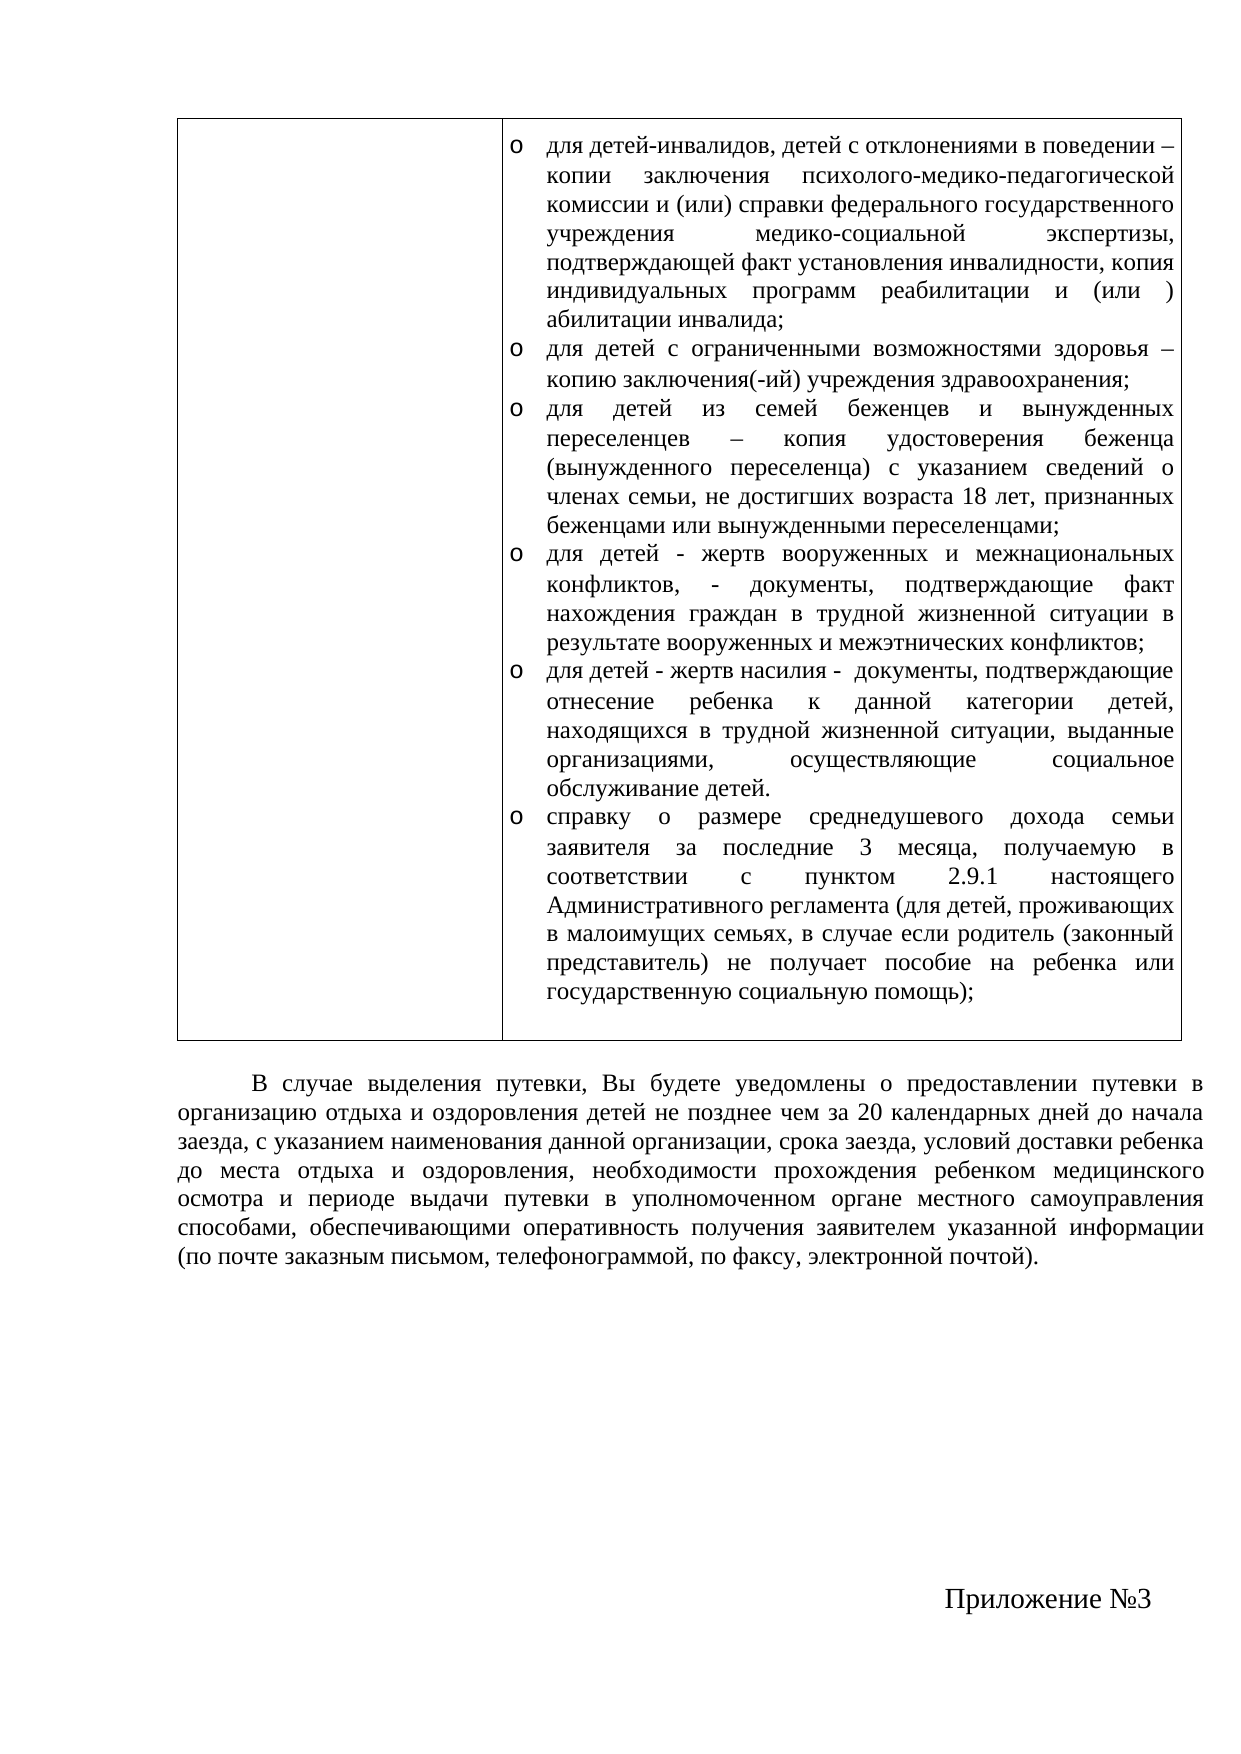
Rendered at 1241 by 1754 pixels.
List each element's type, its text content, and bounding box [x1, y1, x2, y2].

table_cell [503, 119, 1181, 1039]
text В случае выделения путевки, Вы будете уведомлены о предоставлении путевки в организацию отдыха и оздоровления детей не позднее чем за 20 календарных дней до начала заезда, с указанием наименования данной организации, срока заезда, условий доставки ребенка до места отдыха и оздоровления, необходимости прохождения ребенком медицинского осмотра и периоде выдачи путевки в уполномоченном органе местного самоуправления способами, обеспечивающими оперативность получения заявителем указанной информации (по почте заказным письмом, телефонограммой, по факсу, электронной почтой). [177, 1068, 1205, 1270]
text Приложение №3 [177, 1581, 1152, 1614]
table_cell [178, 119, 502, 1039]
